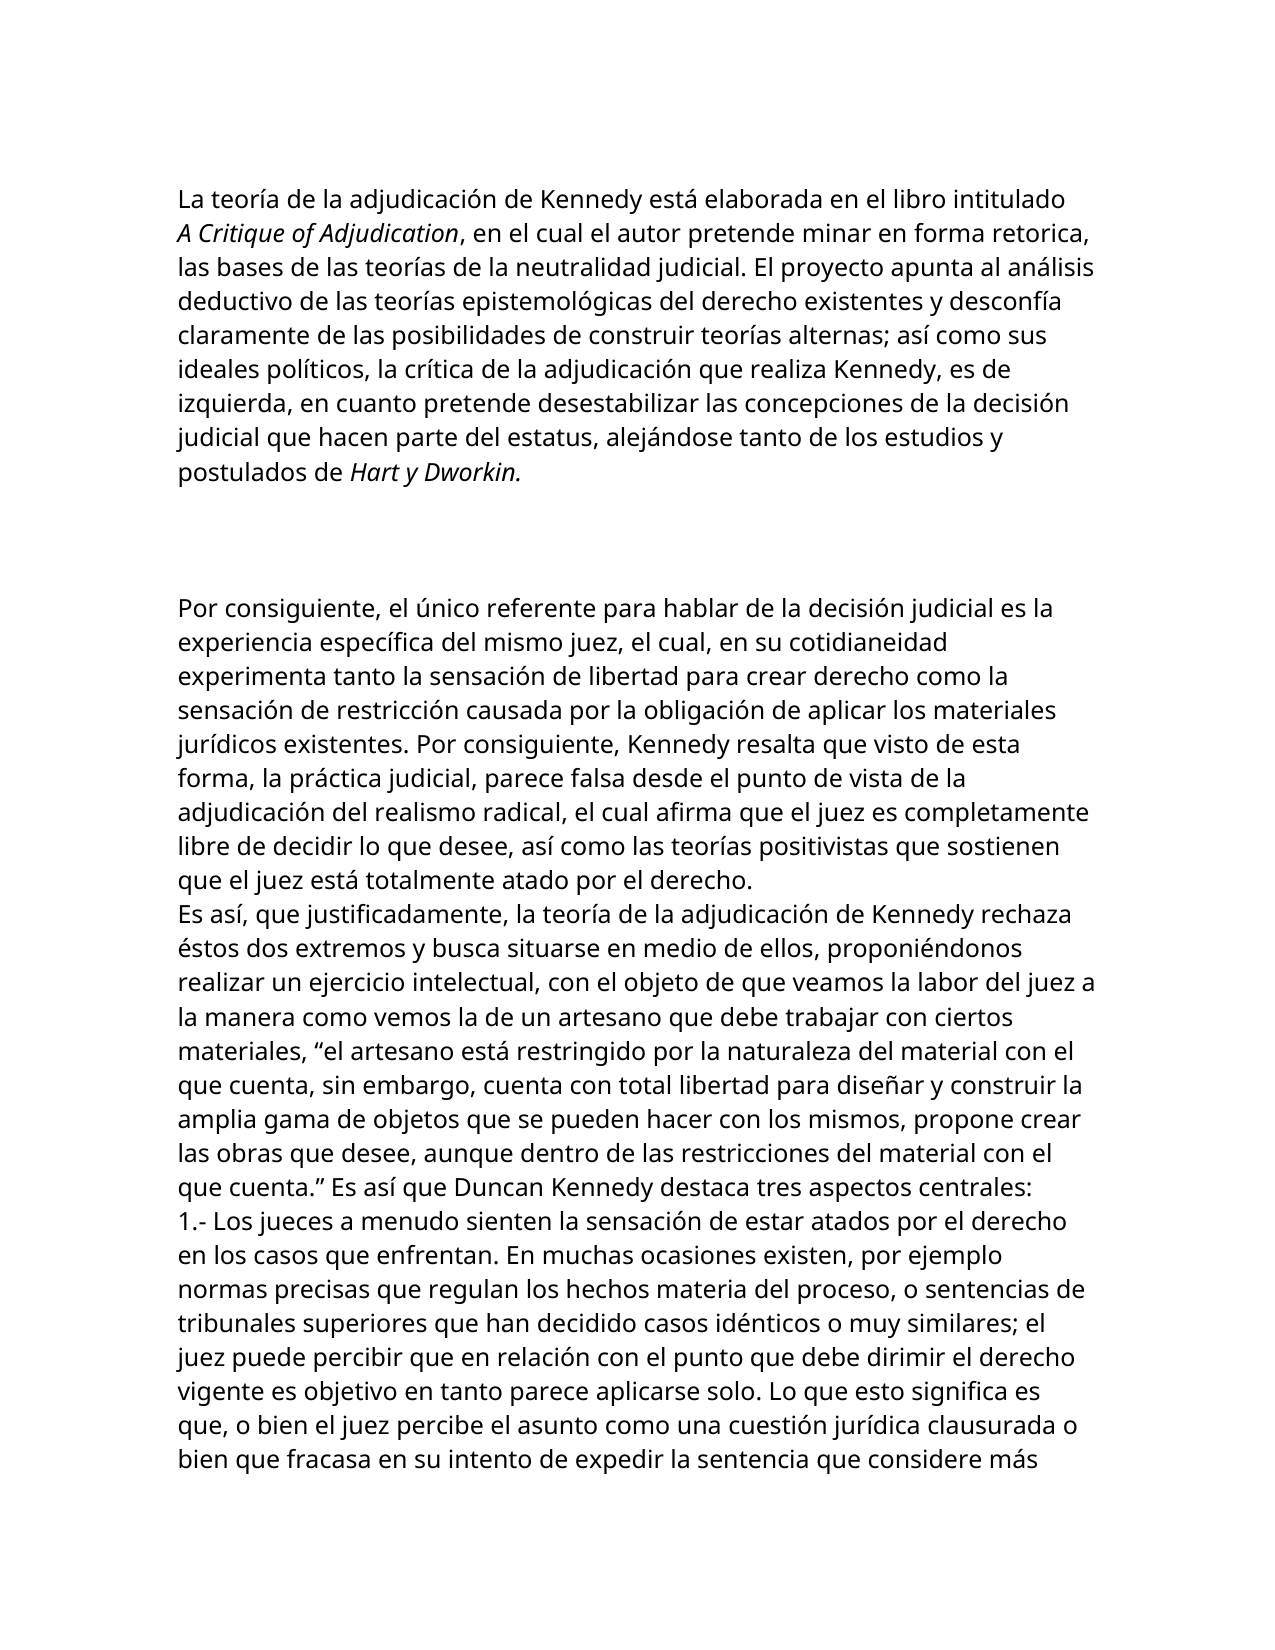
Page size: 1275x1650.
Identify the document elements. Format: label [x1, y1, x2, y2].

text [177, 148, 1098, 1476]
